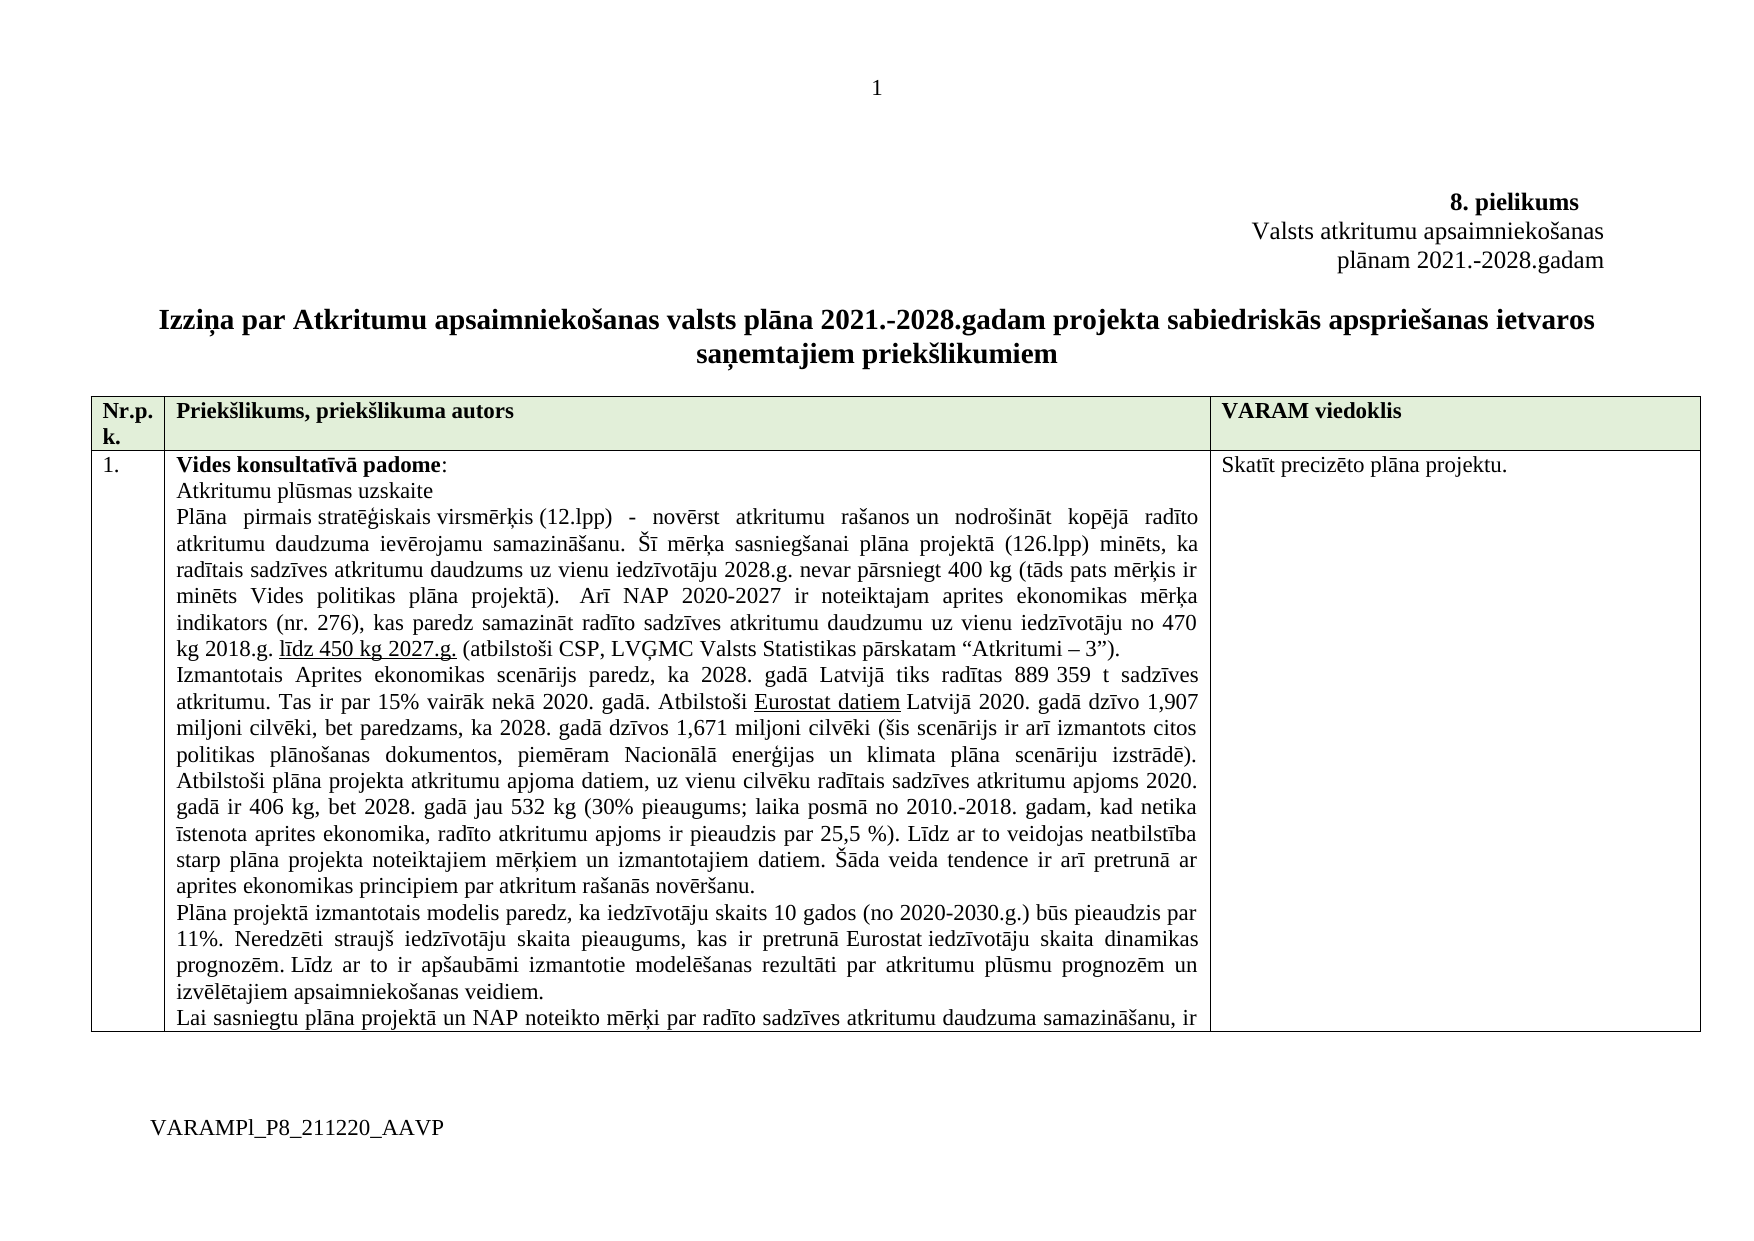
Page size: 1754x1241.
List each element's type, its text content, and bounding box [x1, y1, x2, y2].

text 8. pielikums [1350, 187, 1604, 216]
text Izziņa par Atkritumu apsaimniekošanas valsts plāna 2021.-2028.gadam projekta sabiedriskās apspriešanas ietvaros saņemtajiem priekšlikumiem [150, 302, 1604, 369]
table_header Priekšlikums, priekšlikuma autors [165, 397, 1210, 450]
table_header Nr.p.k. [92, 397, 164, 450]
table_cell Skatīt precizēto plāna projektu. [1211, 451, 1700, 1031]
table_header VARAM viedoklis [1211, 397, 1700, 450]
table_cell [92, 451, 164, 1031]
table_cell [165, 451, 1210, 1031]
text Valsts atkritumu apsaimniekošanas plānam 2021.-2028.gadam [1125, 216, 1604, 274]
